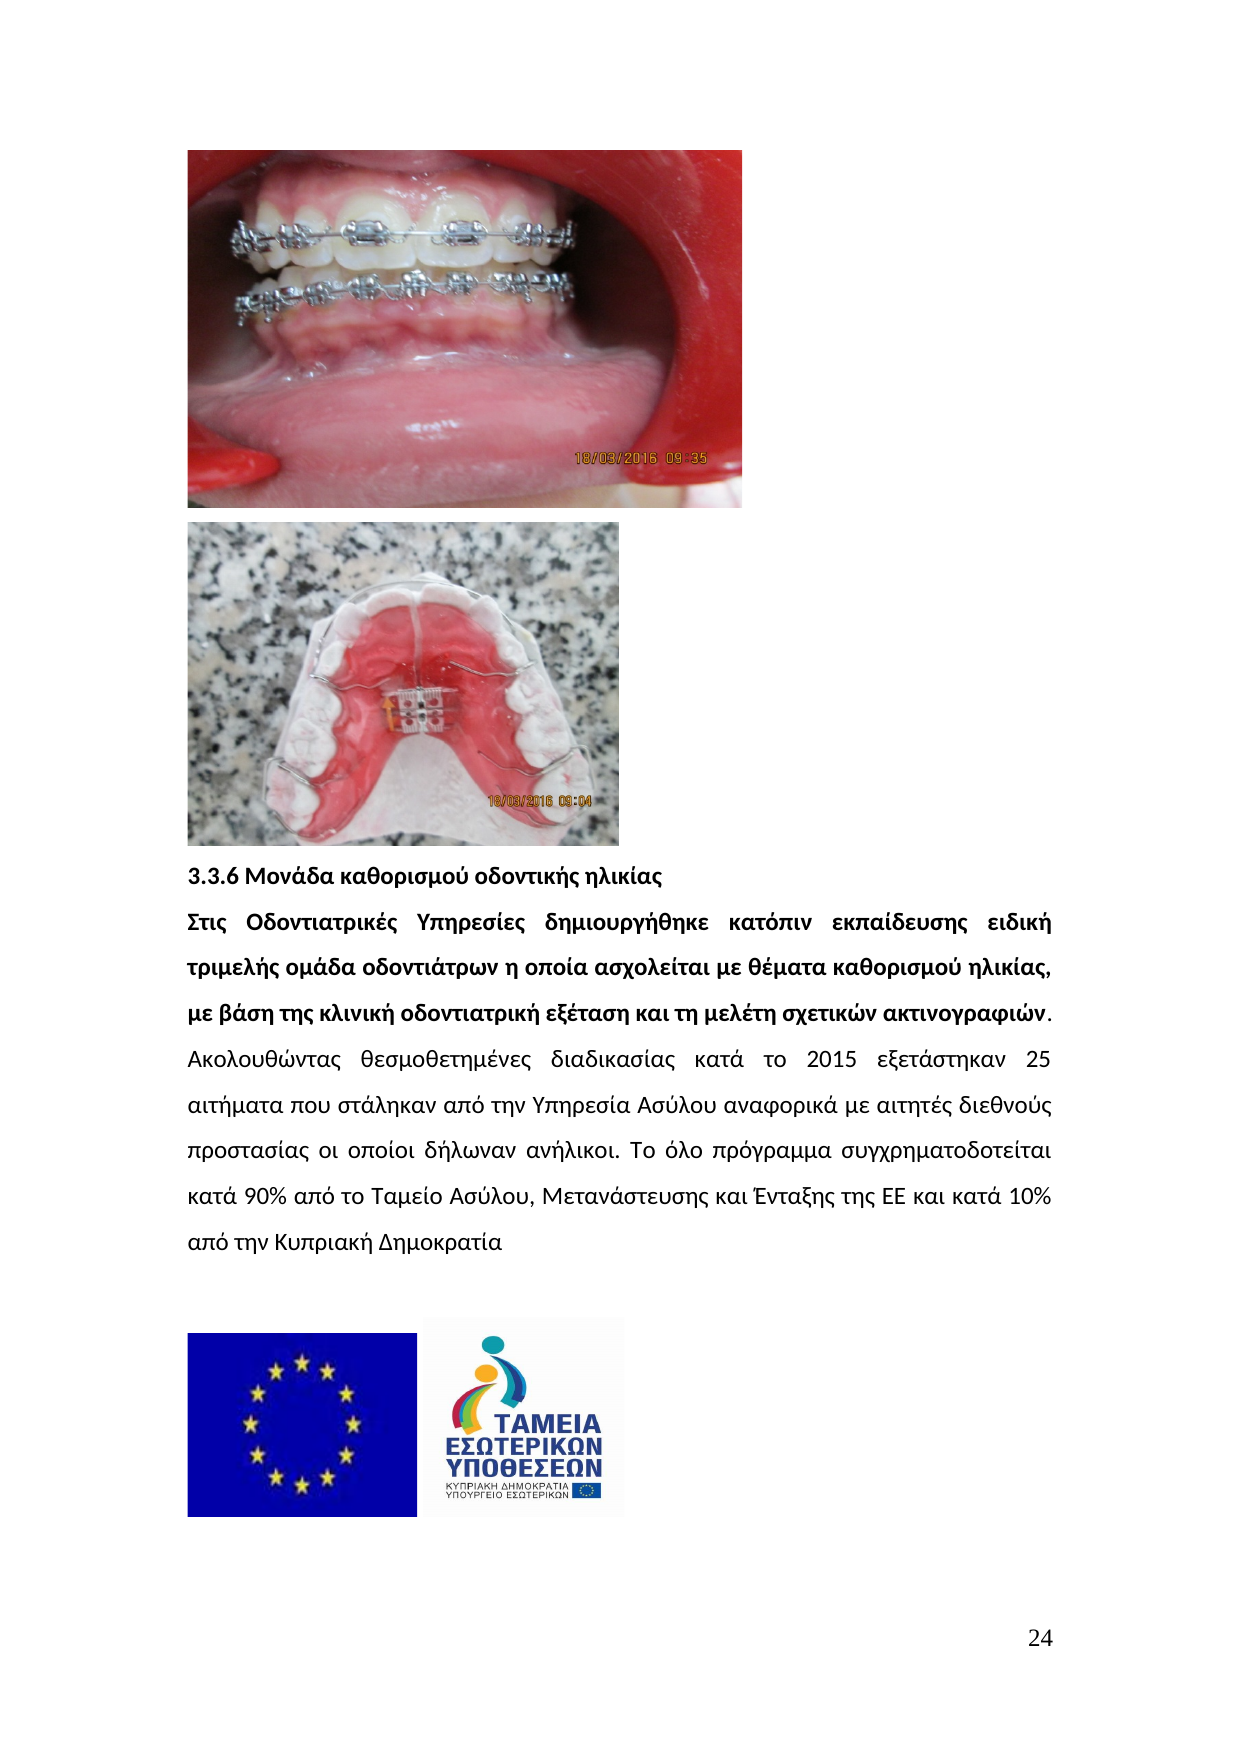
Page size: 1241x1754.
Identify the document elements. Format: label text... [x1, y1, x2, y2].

picture [187, 150, 743, 508]
text Στις Οδοντιατρικές Υπηρεσίες δημιουργήθηκε κατόπιν εκπαίδευσης ειδική τριμελής ομάδα οδοντιάτρων η οποία ασχολείται με θέματα καθορισμού ηλικίας, με βάση της κλινική οδοντιατρική εξέταση και τη μελέτη σχετικών ακτινογραφιών. Ακολουθώντας θεσμοθετημένες διαδικασίας κατά το 2015 εξετάστηκαν 25 αιτήματα που στάληκαν από την Υπηρεσία Ασύλου αναφορικά με αιτητές διεθνούς προστασίας οι οποίοι δήλωναν ανήλικοι. Το όλο πρόγραμμα συγχρηματοδοτείται κατά 90% από το Ταμείο Ασύλου, Μετανάστευσης και Ένταξης της ΕΕ και κατά 10% από την Κυπριακή Δημοκρατία [187, 906, 1053, 1256]
picture [187, 522, 619, 846]
text 3.3.6 Μονάδα καθορισμού οδοντικής ηλικίας [187, 860, 1053, 891]
picture [187, 1333, 418, 1517]
picture [422, 1317, 625, 1517]
